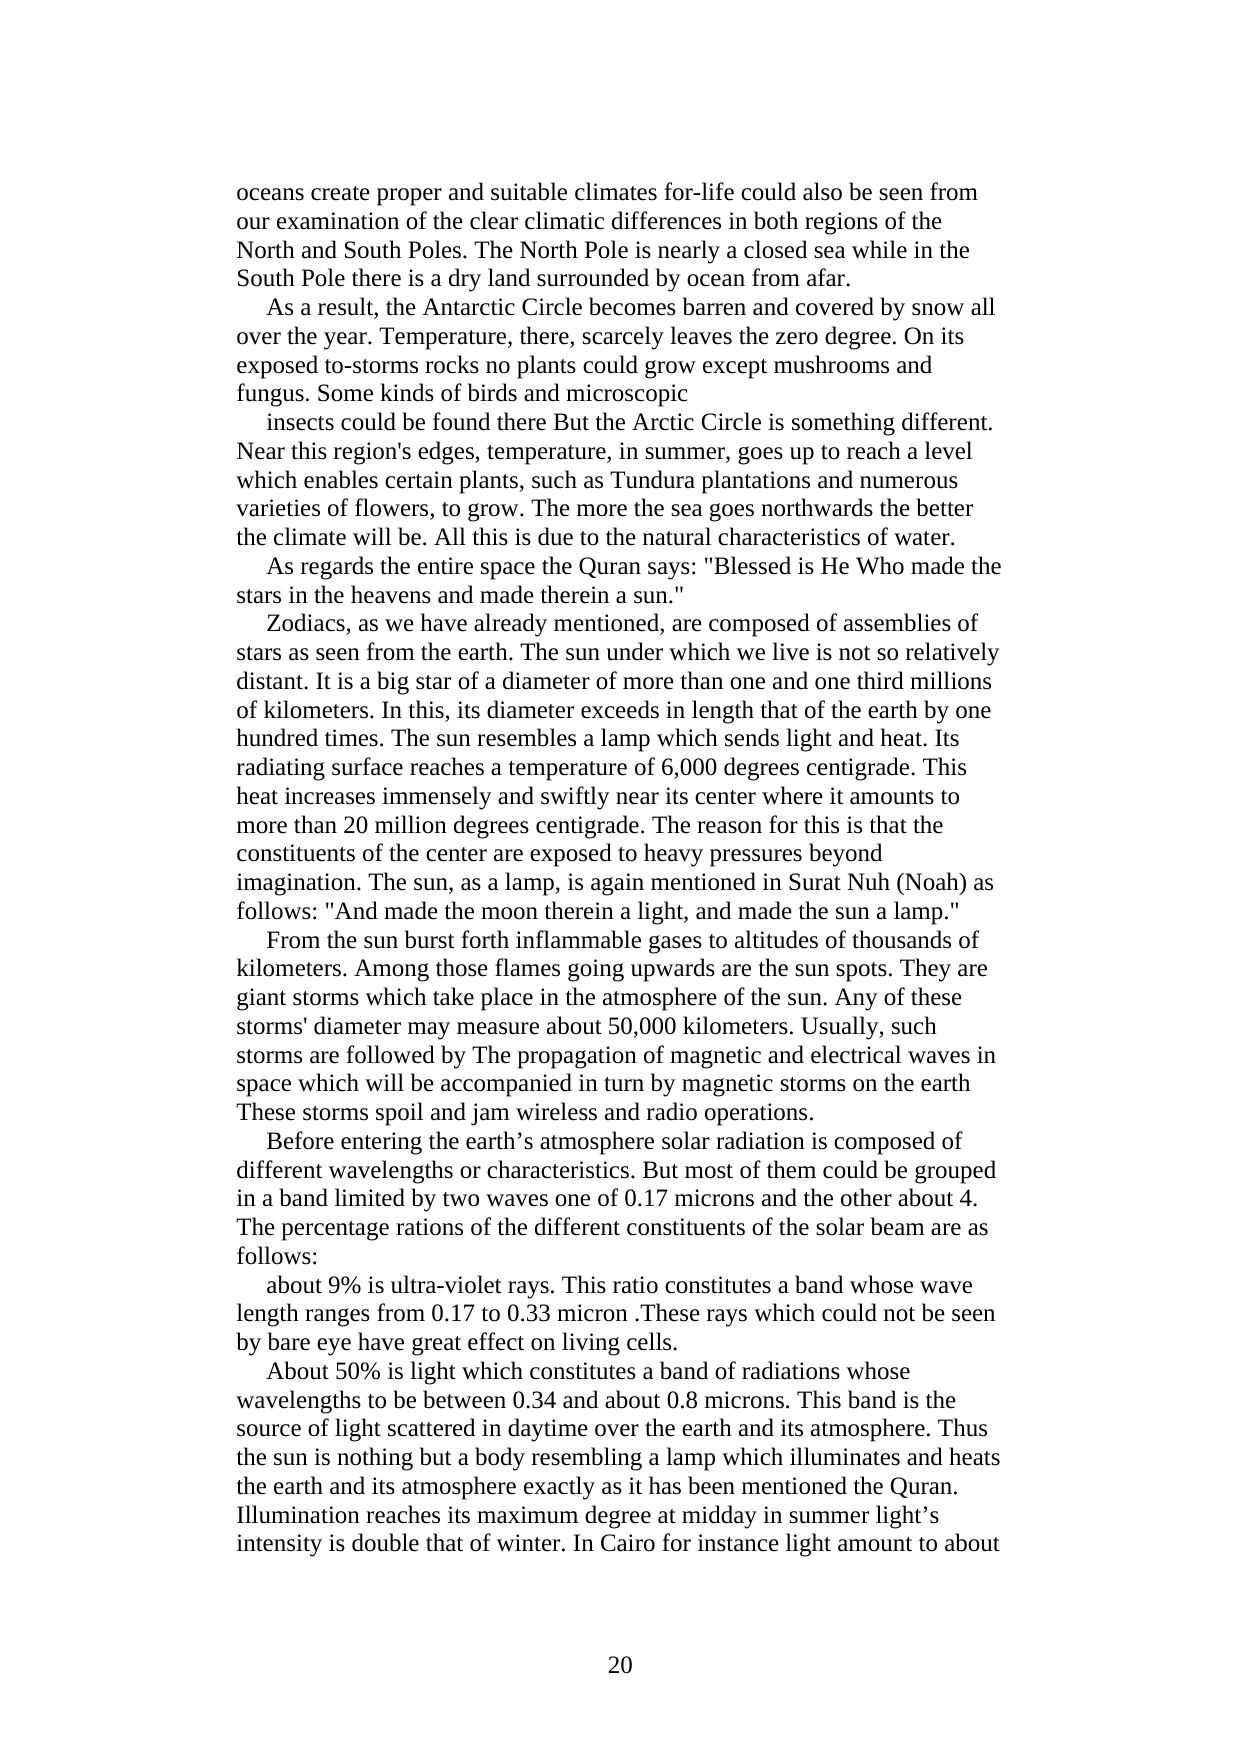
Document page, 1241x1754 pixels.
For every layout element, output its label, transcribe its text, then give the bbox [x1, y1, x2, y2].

text about 9% is ultra-violet rays. This ratio constitutes a band whose wave length ranges from 0.17 to 0.33 micron .These rays which could not be seen by bare eye have great effect on living cells. [236, 1270, 1004, 1356]
text As a result, the Antarctic Circle becomes barren and covered by snow all over the year. Temperature, there, scarcely leaves the zero degree. On its exposed to-storms rocks no plants could grow except mushrooms and fungus. Some kinds of birds and microscopic [236, 292, 1004, 407]
text From the sun burst forth inflammable gases to altitudes of thousands of kilometers. Among those flames going upwards are the sun spots. They are giant storms which take place in the atmosphere of the sun. Any of these storms' diameter may measure about 50,000 kilometers. Usually, such storms are followed by The propagation of magnetic and electrical waves in space which will be accompanied in turn by magnetic storms on the earth These storms spoil and jam wireless and radio operations. [236, 925, 1004, 1126]
text insects could be found there But the Arctic Circle is something different. Near this region's edges, temperature, in summer, goes up to reach a level which enables certain plants, such as Tundura plantations and numerous varieties of flowers, to grow. The more the sea goes northwards the better the climate will be. All this is due to the natural characteristics of water. [236, 407, 1004, 551]
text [236, 1356, 1004, 1557]
text Zodiacs, as we have already mentioned, are composed of assemblies of stars as seen from the earth. The sun under which we live is not so relatively distant. It is a big star of a diameter of more than one and one third millions of kilometers. In this, its diameter exceeds in length that of the earth by one hundred times. The sun resembles a lamp which sends light and heat. Its radiating surface reaches a temperature of 6,000 degrees centigrade. This heat increases immensely and swiftly near its center where it amounts to more than 20 million degrees centigrade. The reason for this is that the constituents of the center are exposed to heavy pressures beyond imagination. The sun, as a lamp, is again mentioned in Surat Nuh (Noah) as follows: "And made the moon therein a light, and made the sun a lamp." [236, 608, 1004, 925]
text As regards the entire space the Quran says: "Blessed is He Who made the stars in the heavens and made therein a sun." [236, 551, 1004, 608]
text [236, 177, 1004, 292]
text Before entering the earth’s atmosphere solar radiation is composed of different wavelengths or characteristics. But most of them could be grouped in a band limited by two waves one of 0.17 microns and the other about 4. The percentage rations of the different constituents of the solar beam are as follows: [236, 1126, 1004, 1270]
